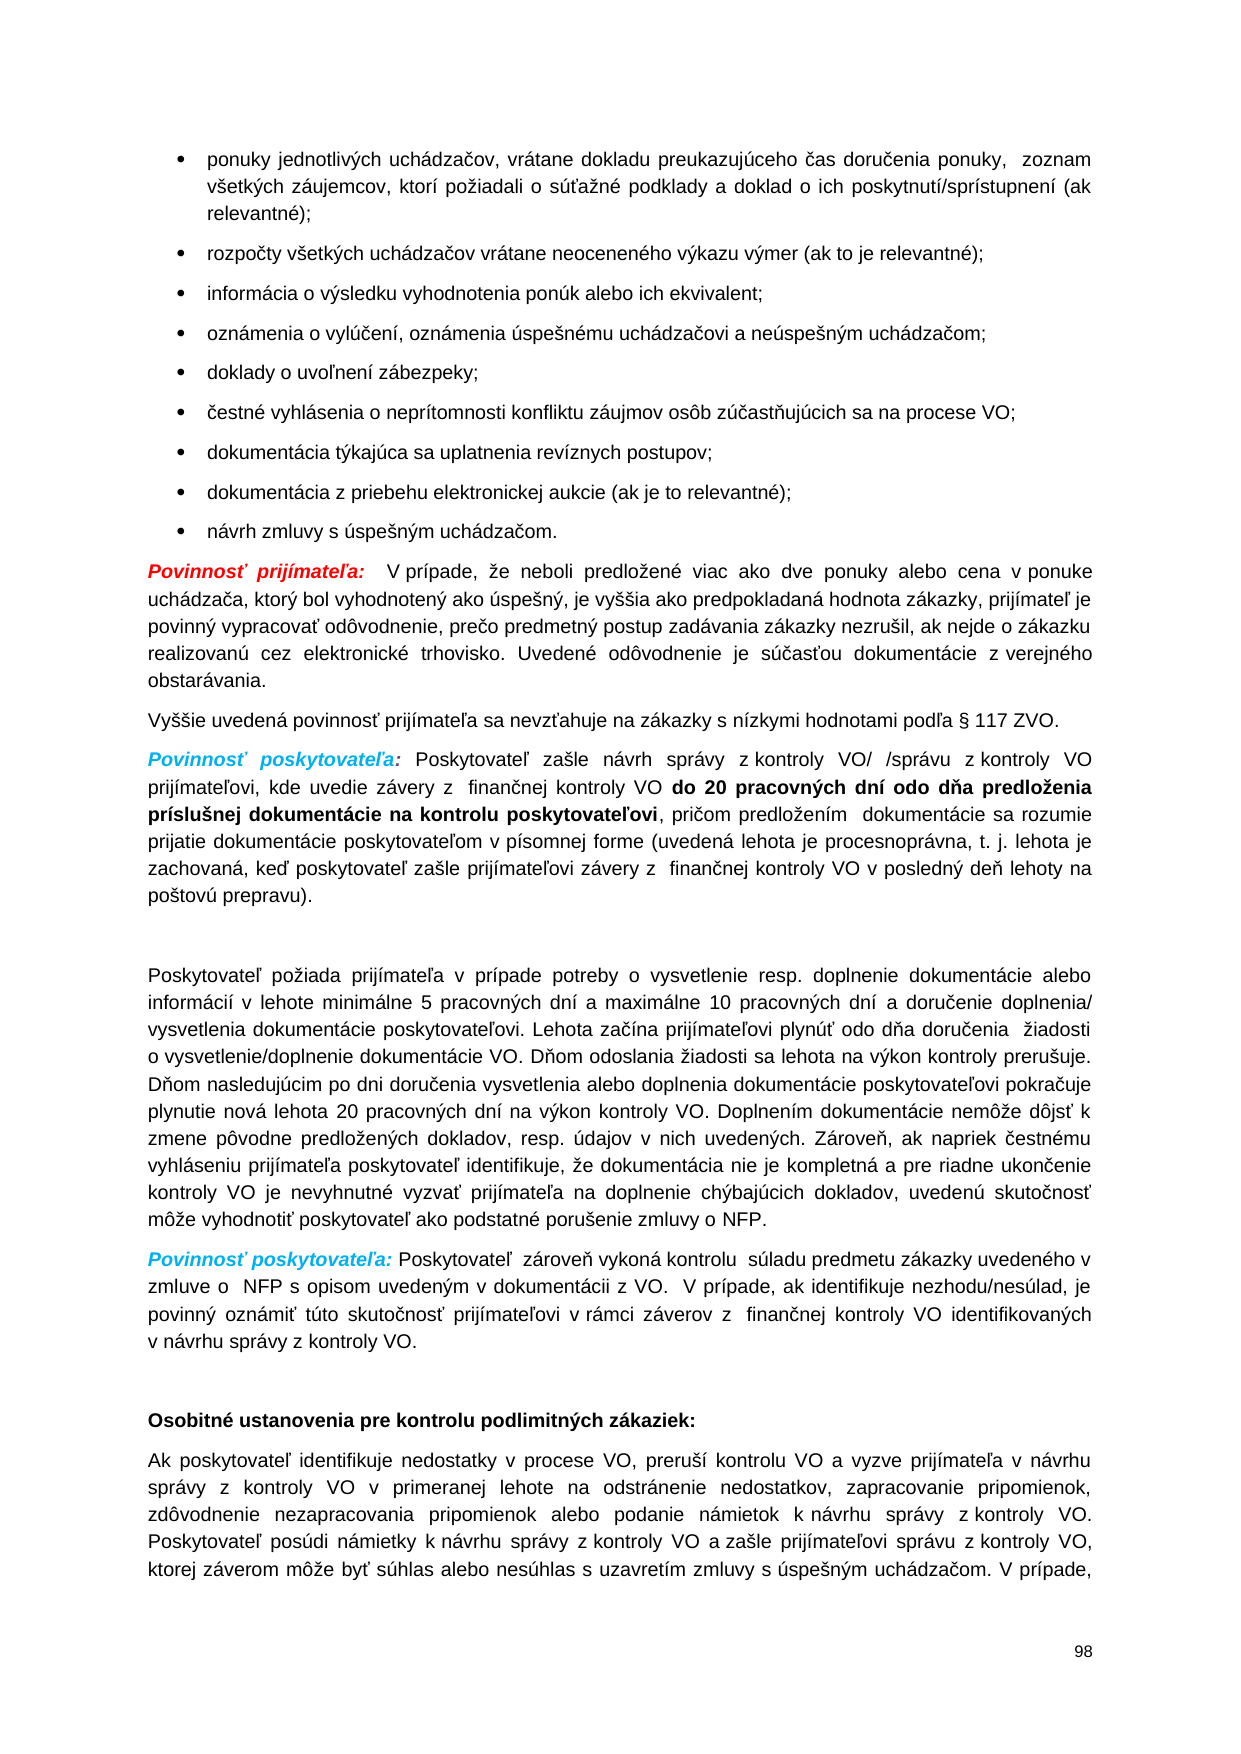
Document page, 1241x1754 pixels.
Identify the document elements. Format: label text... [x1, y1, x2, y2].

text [148, 1449, 1092, 1580]
text oznámenia o vylúčení, oznámenia úspešnému uchádzačovi a neúspešným uchádzačom; [177, 321, 1092, 344]
text čestné vyhlásenia o neprítomnosti konfliktu záujmov osôb zúčastňujúcich sa na procese VO; [177, 401, 1092, 424]
text doklady o uvoľnení zábezpeky; [177, 361, 1092, 384]
text Vyššie uvedená povinnosť prijímateľa sa nevzťahuje na zákazky s nízkymi hodnotami podľa § 117 ZVO. [148, 709, 1092, 731]
text dokumentácia z priebehu elektronickej aukcie (ak je to relevantné); [177, 481, 1092, 503]
text Povinnosť prijímateľa: V prípade, že neboli predložené viac ako dve ponuky alebo cena v ponuke uchádzača, ktorý bol vyhodnotený ako úspešný, je vyššia ako predpokladaná hodnota zákazky, prijímateľ je povinný vypracovať odôvodnenie, prečo predmetný postup zadávania zákazky nezrušil, ak nejde o zákazku realizovanú cez elektronické trhovisko. Uvedené odôvodnenie je súčasťou dokumentácie z verejného obstarávania. [148, 560, 1092, 692]
text Poskytovateľ požiada prijímateľa v prípade potreby o vysvetlenie resp. doplnenie dokumentácie alebo informácií v lehote minimálne 5 pracovných dní a maximálne 10 pracovných dní a doručenie doplnenia/ vysvetlenia dokumentácie poskytovateľovi. Lehota začína prijímateľovi plynúť odo dňa doručenia žiadosti o vysvetlenie/doplnenie dokumentácie VO. Dňom odoslania žiadosti sa lehota na výkon kontroly prerušuje. Dňom nasledujúcim po dni doručenia vysvetlenia alebo doplnenia dokumentácie poskytovateľovi pokračuje plynutie nová lehota 20 pracovných dní na výkon kontroly VO. Doplnením dokumentácie nemôže dôjsť k zmene pôvodne predložených dokladov, resp. údajov v nich uvedených. Zároveň, ak napriek čestnému vyhláseniu prijímateľa poskytovateľ identifikuje, že dokumentácia nie je kompletná a pre riadne ukončenie kontroly VO je nevyhnutné vyzvať prijímateľa na doplnenie chýbajúcich dokladov, uvedenú skutočnosť môže vyhodnotiť poskytovateľ ako podstatné porušenie zmluvy o NFP. [148, 964, 1092, 1231]
text rozpočty všetkých uchádzačov vrátane neoceneného výkazu výmer (ak to je relevantné); [177, 242, 1092, 265]
text informácia o výsledku vyhodnotenia ponúk alebo ich ekvivalent; [177, 282, 1092, 304]
text Osobitné ustanovenia pre kontrolu podlimitných zákaziek: [148, 1409, 1092, 1432]
text Povinnosť poskytovateľa: Poskytovateľ zároveň vykoná kontrolu súladu predmetu zákazky uvedeného v zmluve o NFP s opisom uvedeným v dokumentácii z VO. V prípade, ak identifikuje nezhodu/nesúlad, je povinný oznámiť túto skutočnosť prijímateľovi v rámci záverov z finančnej kontroly VO identifikovaných v návrhu správy z kontroly VO. [148, 1248, 1092, 1352]
text návrh zmluvy s úspešným uchádzačom. [177, 520, 1092, 543]
text ponuky jednotlivých uchádzačov, vrátane dokladu preukazujúceho čas doručenia ponuky, zoznam všetkých záujemcov, ktorí požiadali o súťažné podklady a doklad o ich poskytnutí/sprístupnení (ak relevantné); [177, 148, 1092, 225]
text Povinnosť poskytovateľa: Poskytovateľ zašle návrh správy z kontroly VO/ /správu z kontroly VO prijímateľovi, kde uvedie závery z finančnej kontroly VO do 20 pracovných dní odo dňa predloženia príslušnej dokumentácie na kontrolu poskytovateľovi, pričom predložením dokumentácie sa rozumie prijatie dokumentácie poskytovateľom v písomnej forme (uvedená lehota je procesnoprávna, t. j. lehota je zachovaná, keď poskytovateľ zašle prijímateľovi závery z finančnej kontroly VO v posledný deň lehoty na poštovú prepravu). [148, 748, 1092, 907]
text dokumentácia týkajúca sa uplatnenia revíznych postupov; [177, 441, 1092, 464]
